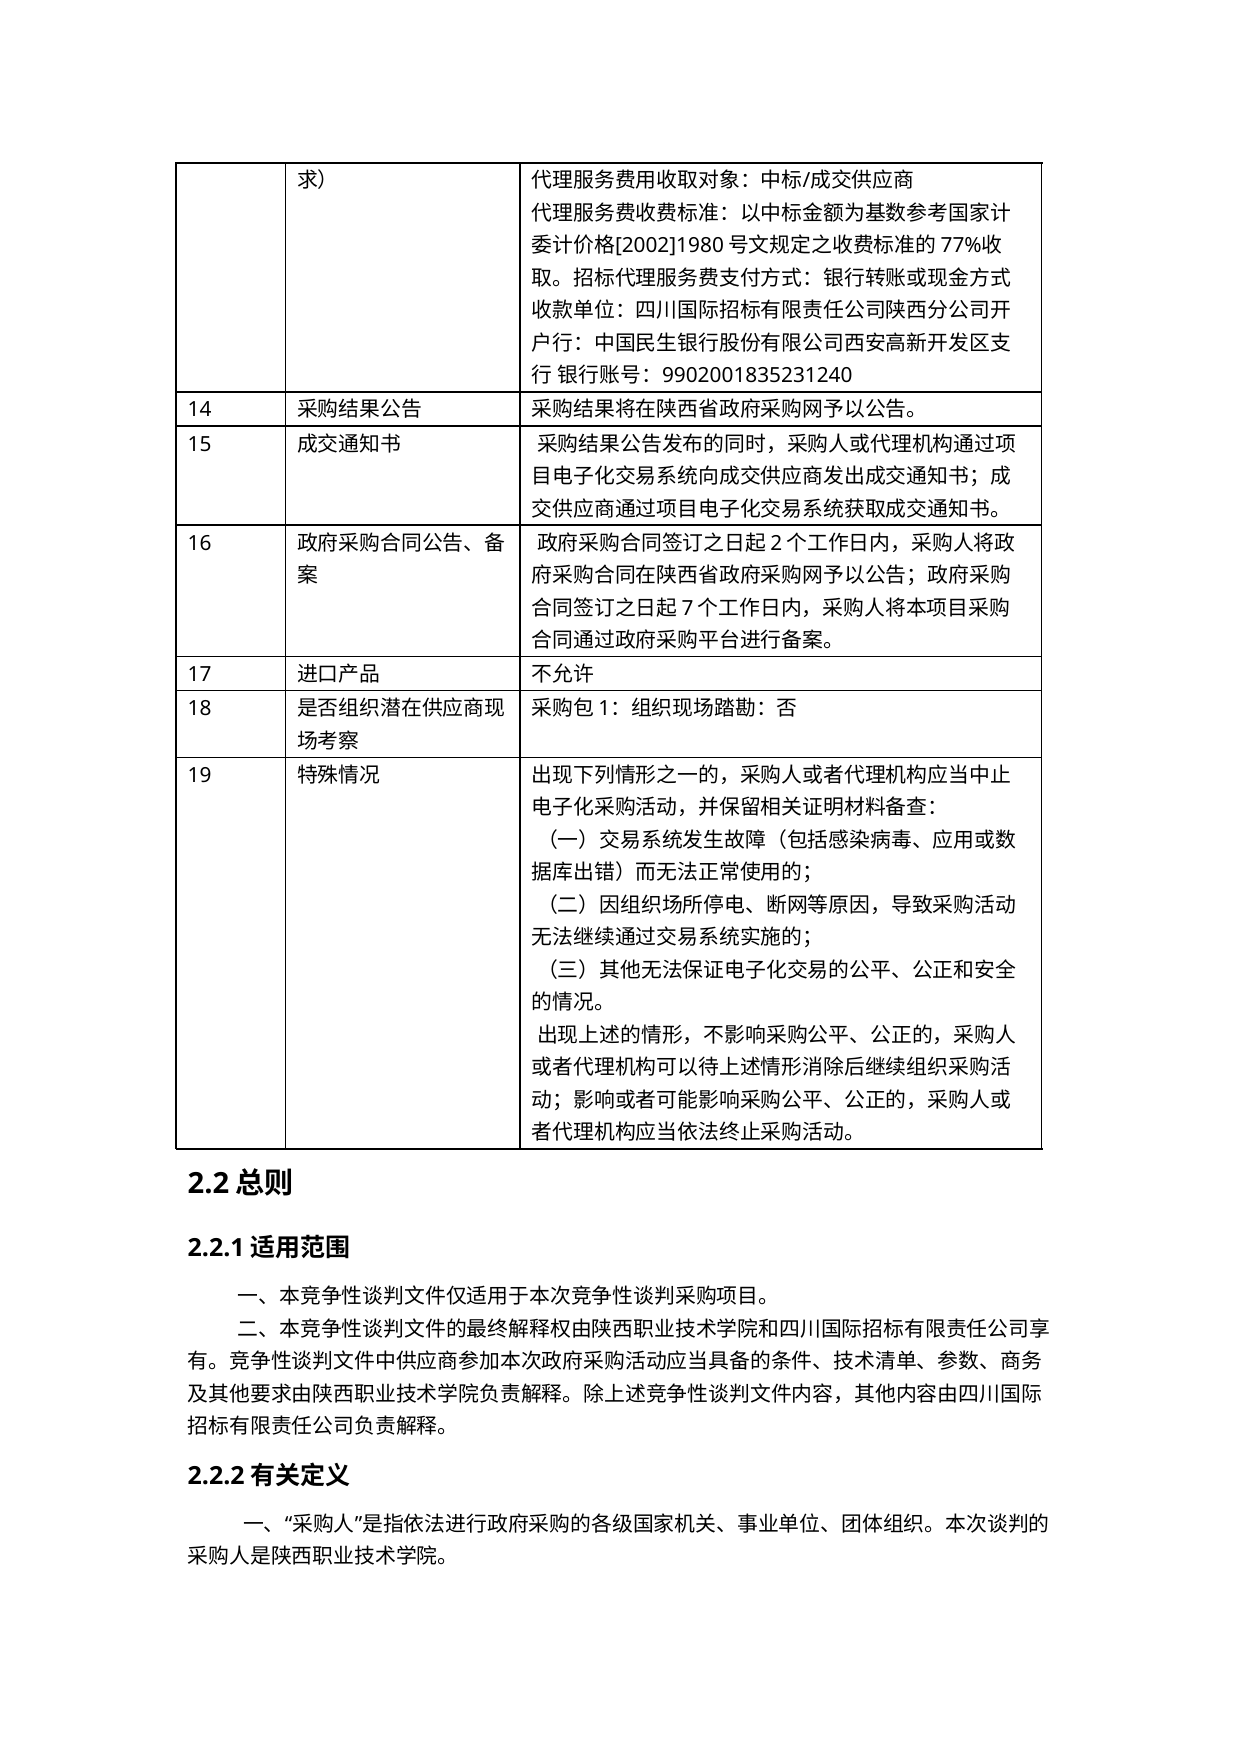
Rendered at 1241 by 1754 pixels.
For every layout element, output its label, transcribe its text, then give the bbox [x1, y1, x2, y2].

text 一、“采购人”是指依法进行政府采购的各级国家机关、事业单位、团体组织。本次谈判的采购人是陕西职业技术学院。 [187, 1507, 1053, 1572]
text 一、本竞争性谈判文件仅适用于本次竞争性谈判采购项目。 [187, 1279, 1053, 1312]
table_cell 16 [177, 526, 285, 656]
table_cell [521, 164, 1041, 391]
table_cell 进口产品 [286, 657, 519, 690]
table_cell 14 [177, 393, 285, 425]
text 2.2.1适用范围 [187, 1214, 1053, 1279]
table_cell 成交通知书 [286, 427, 519, 524]
table_cell 17 [177, 657, 285, 690]
table_cell 政府采购合同公告、备案 [286, 526, 519, 656]
table_cell 政府采购合同签订之日起2个工作日内，采购人将政府采购合同在陕西省政府采购网予以公告；政府采购合同签订之日起7个工作日内，采购人将本项目采购合同通过政府采购平台进行备案。 [521, 526, 1041, 656]
table_cell 18 [177, 691, 285, 756]
table_cell 出现下列情形之一的，采购人或者代理机构应当中止电子化采购活动，并保留相关证明材料备查： （一）交易系统发生故障（包括感染病毒、应用或数据库出错）而无法正常使用的； （二）因组织场所停电、断网等原因，导致采购活动无法继续通过交易系统实施的； （三）其他无法保证电子化交易的公平、公正和安全的情况。 出现上述的情形，不影响采购公平、公正的，采购人或者代理机构可以待上述情形消除后继续组织采购活动；影响或者可能影响采购公平、公正的，采购人或者代理机构应当依法终止采购活动。 [521, 758, 1041, 1148]
table_cell 采购结果公告发布的同时，采购人或代理机构通过项目电子化交易系统向成交供应商发出成交通知书；成交供应商通过项目电子化交易系统获取成交通知书。 [521, 427, 1041, 524]
table_cell 15 [177, 427, 285, 524]
table_cell 13 [177, 164, 285, 391]
table_cell 19 [177, 758, 285, 1148]
text 2.2.2有关定义 [187, 1442, 1053, 1507]
table_cell 采购结果将在陕西省政府采购网予以公告。 [521, 393, 1041, 425]
table_cell 采购结果公告 [286, 393, 519, 425]
table_cell 不允许 [521, 657, 1041, 690]
text 2.2总则 [187, 1149, 1053, 1214]
table_cell 采购包1：组织现场踏勘：否 [521, 691, 1041, 756]
table_cell 代理服务费（实质性要求） [286, 164, 519, 391]
table_cell 是否组织潜在供应商现场考察 [286, 691, 519, 756]
text 二、本竞争性谈判文件的最终解释权由陕西职业技术学院和四川国际招标有限责任公司享有。竞争性谈判文件中供应商参加本次政府采购活动应当具备的条件、技术清单、参数、商务及其他要求由陕西职业技术学院负责解释。除上述竞争性谈判文件内容，其他内容由四川国际招标有限责任公司负责解释。 [187, 1312, 1053, 1442]
table_cell 特殊情况 [286, 758, 519, 1148]
